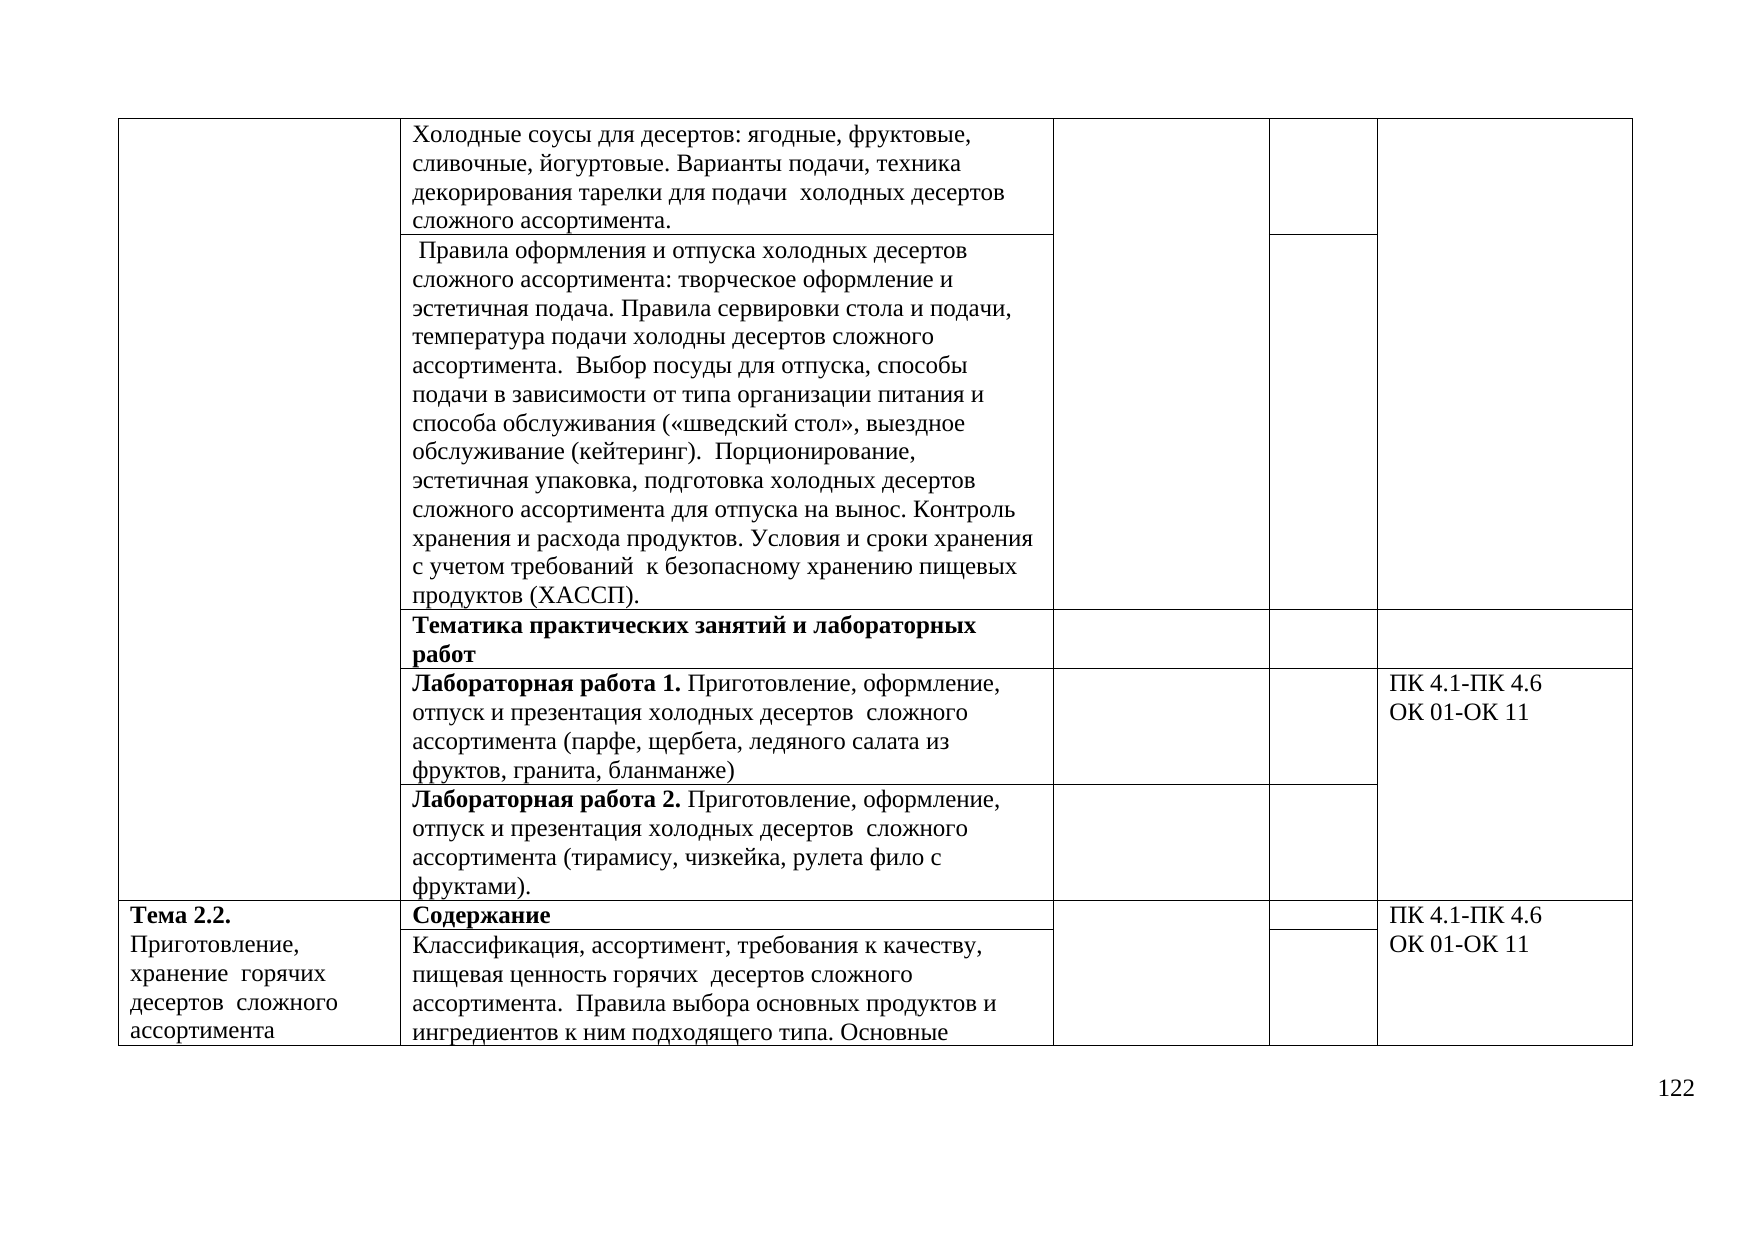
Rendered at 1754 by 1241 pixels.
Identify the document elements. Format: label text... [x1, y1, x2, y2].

table_cell [1054, 669, 1269, 783]
table_cell [1270, 669, 1377, 783]
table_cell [401, 119, 1053, 234]
table_cell [1270, 235, 1377, 609]
table_cell Лабораторная работа 1. Приготовление, оформление, отпуск и презентация холодных десертов сложного ассортимента (парфе, щербета, ледяного салата из фруктов, гранита, бланманже) [401, 669, 1053, 783]
table_cell [1270, 119, 1377, 234]
table_cell [1270, 785, 1377, 899]
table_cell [401, 930, 1053, 1045]
table_cell [1054, 901, 1269, 1045]
table_cell ПК 4.1-ПК 4.6 ОК 01-ОК 11 [1378, 901, 1632, 1045]
table_cell Тема 2.2. Приготовление, хранение горячих десертов сложного ассортимента [119, 901, 400, 1045]
table_cell [1054, 610, 1269, 667]
table_cell [1270, 901, 1377, 929]
table_cell ПК 4.1-ПК 4.6 ОК 01-ОК 11 [1378, 669, 1632, 899]
table_cell [1270, 610, 1377, 667]
table_cell Тематика практических занятий и лабораторных работ [401, 610, 1053, 667]
table_cell [1378, 610, 1632, 667]
table_cell [1054, 785, 1269, 899]
table_cell [1270, 930, 1377, 1045]
table_cell Правила оформления и отпуска холодных десертов сложного ассортимента: творческое оформление и эстетичная подача. Правила сервировки стола и подачи, температура подачи холодны десертов сложного ассортимента. Выбор посуды для отпуска, способы подачи в зависимости от типа организации питания и способа обслуживания («шведский стол», выездное обслуживание (кейтеринг). Порционирование, эстетичная упаковка, подготовка холодных десертов сложного ассортимента для отпуска на вынос. Контроль хранения и расхода продуктов. Условия и сроки хранения с учетом требований к безопасному хранению пищевых продуктов (ХАССП). [401, 235, 1053, 609]
table_cell Содержание [401, 901, 1053, 929]
table_cell Лабораторная работа 2. Приготовление, оформление, отпуск и презентация холодных десертов сложного ассортимента (тирамису, чизкейка, рулета фило с фруктами). [401, 785, 1053, 899]
